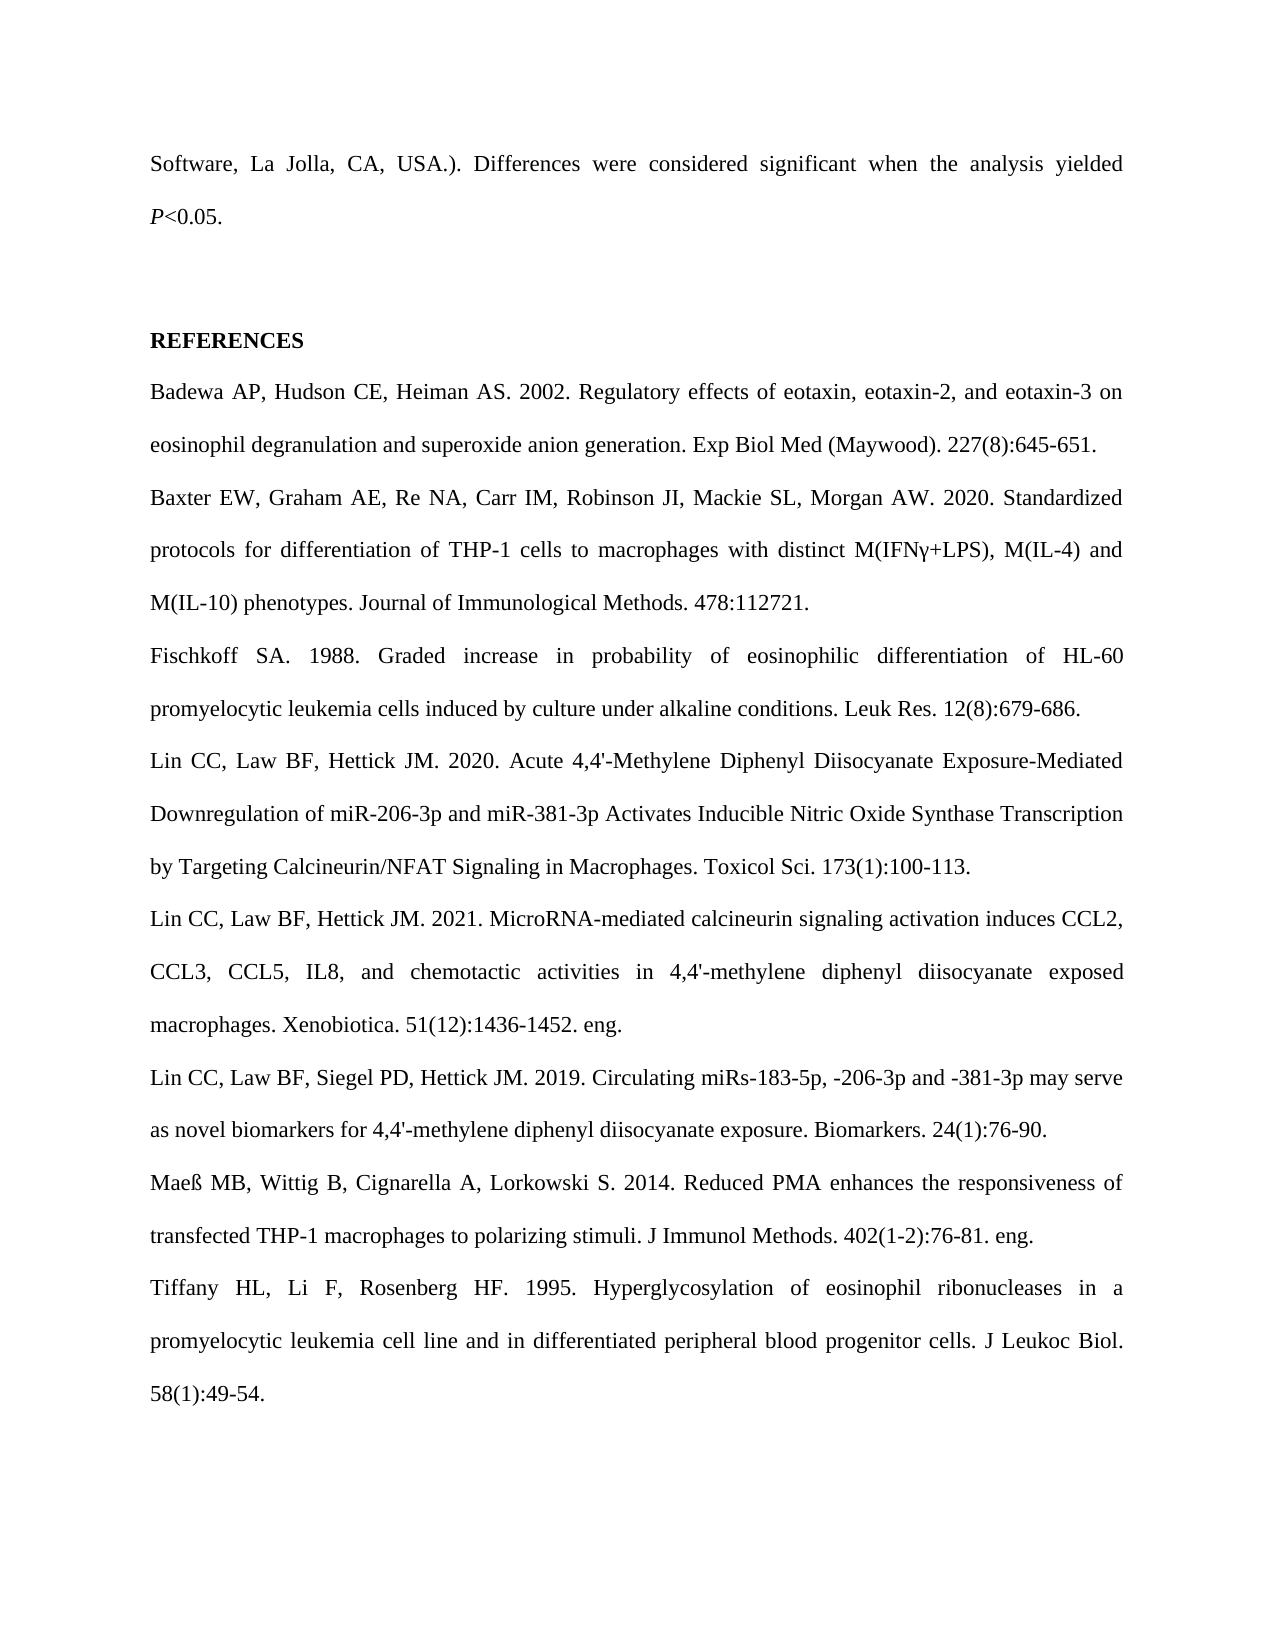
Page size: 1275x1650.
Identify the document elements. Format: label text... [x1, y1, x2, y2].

text Baxter EW, Graham AE, Re NA, Carr IM, Robinson JI, Mackie SL, Morgan AW. 2020. Standardized protocols for differentiation of THP-1 cells to macrophages with distinct M(IFNγ+LPS), M(IL-4) and M(IL-10) phenotypes. Journal of Immunological Methods. 478:112721. [150, 484, 1125, 616]
text Lin CC, Law BF, Siegel PD, Hettick JM. 2019. Circulating miRs-183-5p, -206-3p and -381-3p may serve as novel biomarkers for 4,4'-methylene diphenyl diisocyanate exposure. Biomarkers. 24(1):76-90. [150, 1063, 1125, 1143]
text Lin CC, Law BF, Hettick JM. 2021. MicroRNA-mediated calcineurin signaling activation induces CCL2, CCL3, CCL5, IL8, and chemotactic activities in 4,4'-methylene diphenyl diisocyanate exposed macrophages. Xenobiotica. 51(12):1436-1452. eng. [150, 905, 1125, 1037]
text Badewa AP, Hudson CE, Heiman AS. 2002. Regulatory effects of eotaxin, eotaxin-2, and eotaxin-3 on eosinophil degranulation and superoxide anion generation. Exp Biol Med (Maywood). 227(8):645-651. [150, 378, 1125, 457]
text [150, 150, 1125, 229]
text Maeß MB, Wittig B, Cignarella A, Lorkowski S. 2014. Reduced PMA enhances the responsiveness of transfected THP-1 macrophages to polarizing stimuli. J Immunol Methods. 402(1-2):76-81. eng. [150, 1169, 1125, 1248]
text REFERENCES [150, 327, 1125, 354]
text Tiffany HL, Li F, Rosenberg HF. 1995. Hyperglycosylation of eosinophil ribonucleases in a promyelocytic leukemia cell line and in differentiated peripheral blood progenitor cells. J Leukoc Biol. 58(1):49-54. [150, 1274, 1125, 1406]
text Fischkoff SA. 1988. Graded increase in probability of eosinophilic differentiation of HL-60 promyelocytic leukemia cells induced by culture under alkaline conditions. Leuk Res. 12(8):679-686. [150, 642, 1125, 721]
text Lin CC, Law BF, Hettick JM. 2020. Acute 4,4'-Methylene Diphenyl Diisocyanate Exposure-Mediated Downregulation of miR-206-3p and miR-381-3p Activates Inducible Nitric Oxide Synthase Transcription by Targeting Calcineurin/NFAT Signaling in Macrophages. Toxicol Sci. 173(1):100-113. [150, 747, 1125, 879]
